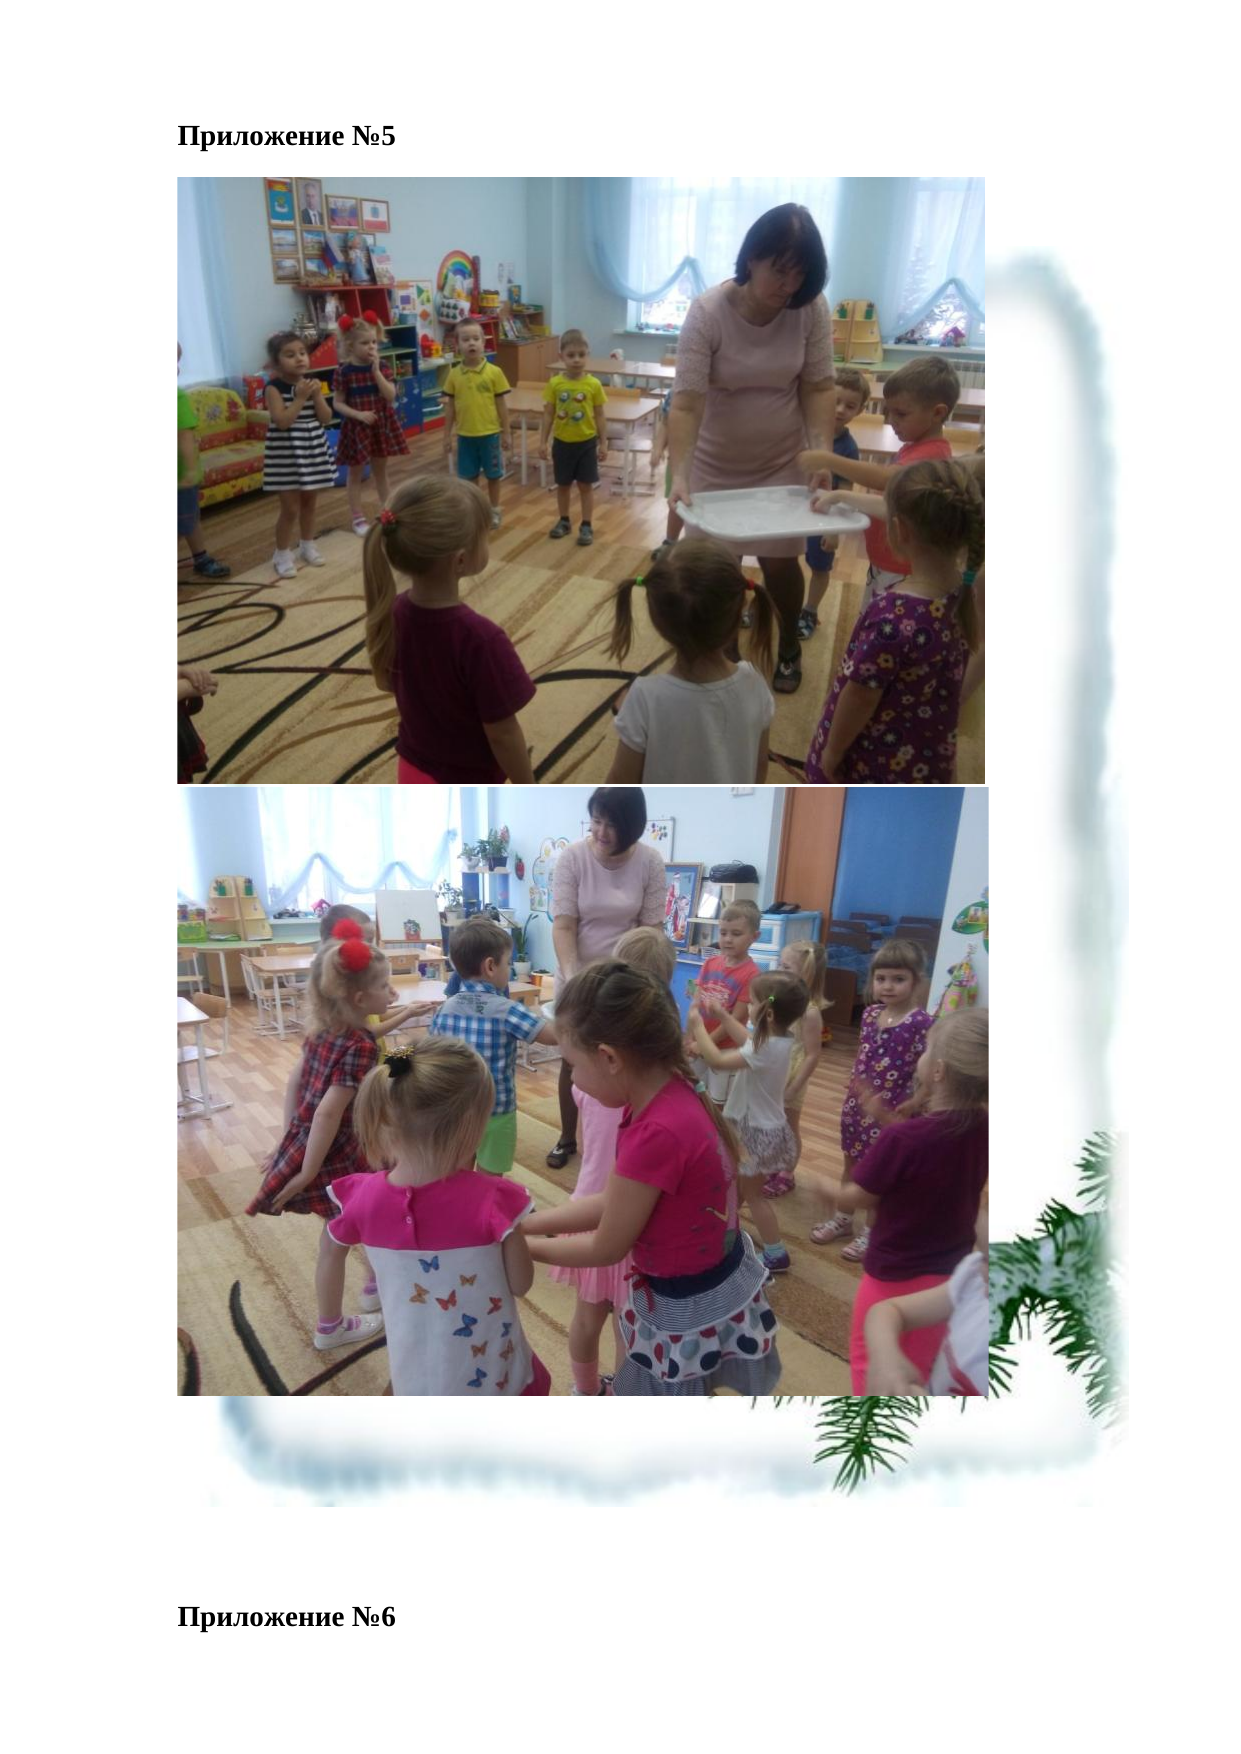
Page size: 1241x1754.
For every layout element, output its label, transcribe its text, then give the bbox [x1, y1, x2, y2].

text Приложение №6 [177, 1599, 1152, 1633]
picture [177, 177, 1129, 1507]
text Приложение №5 [177, 118, 1152, 152]
